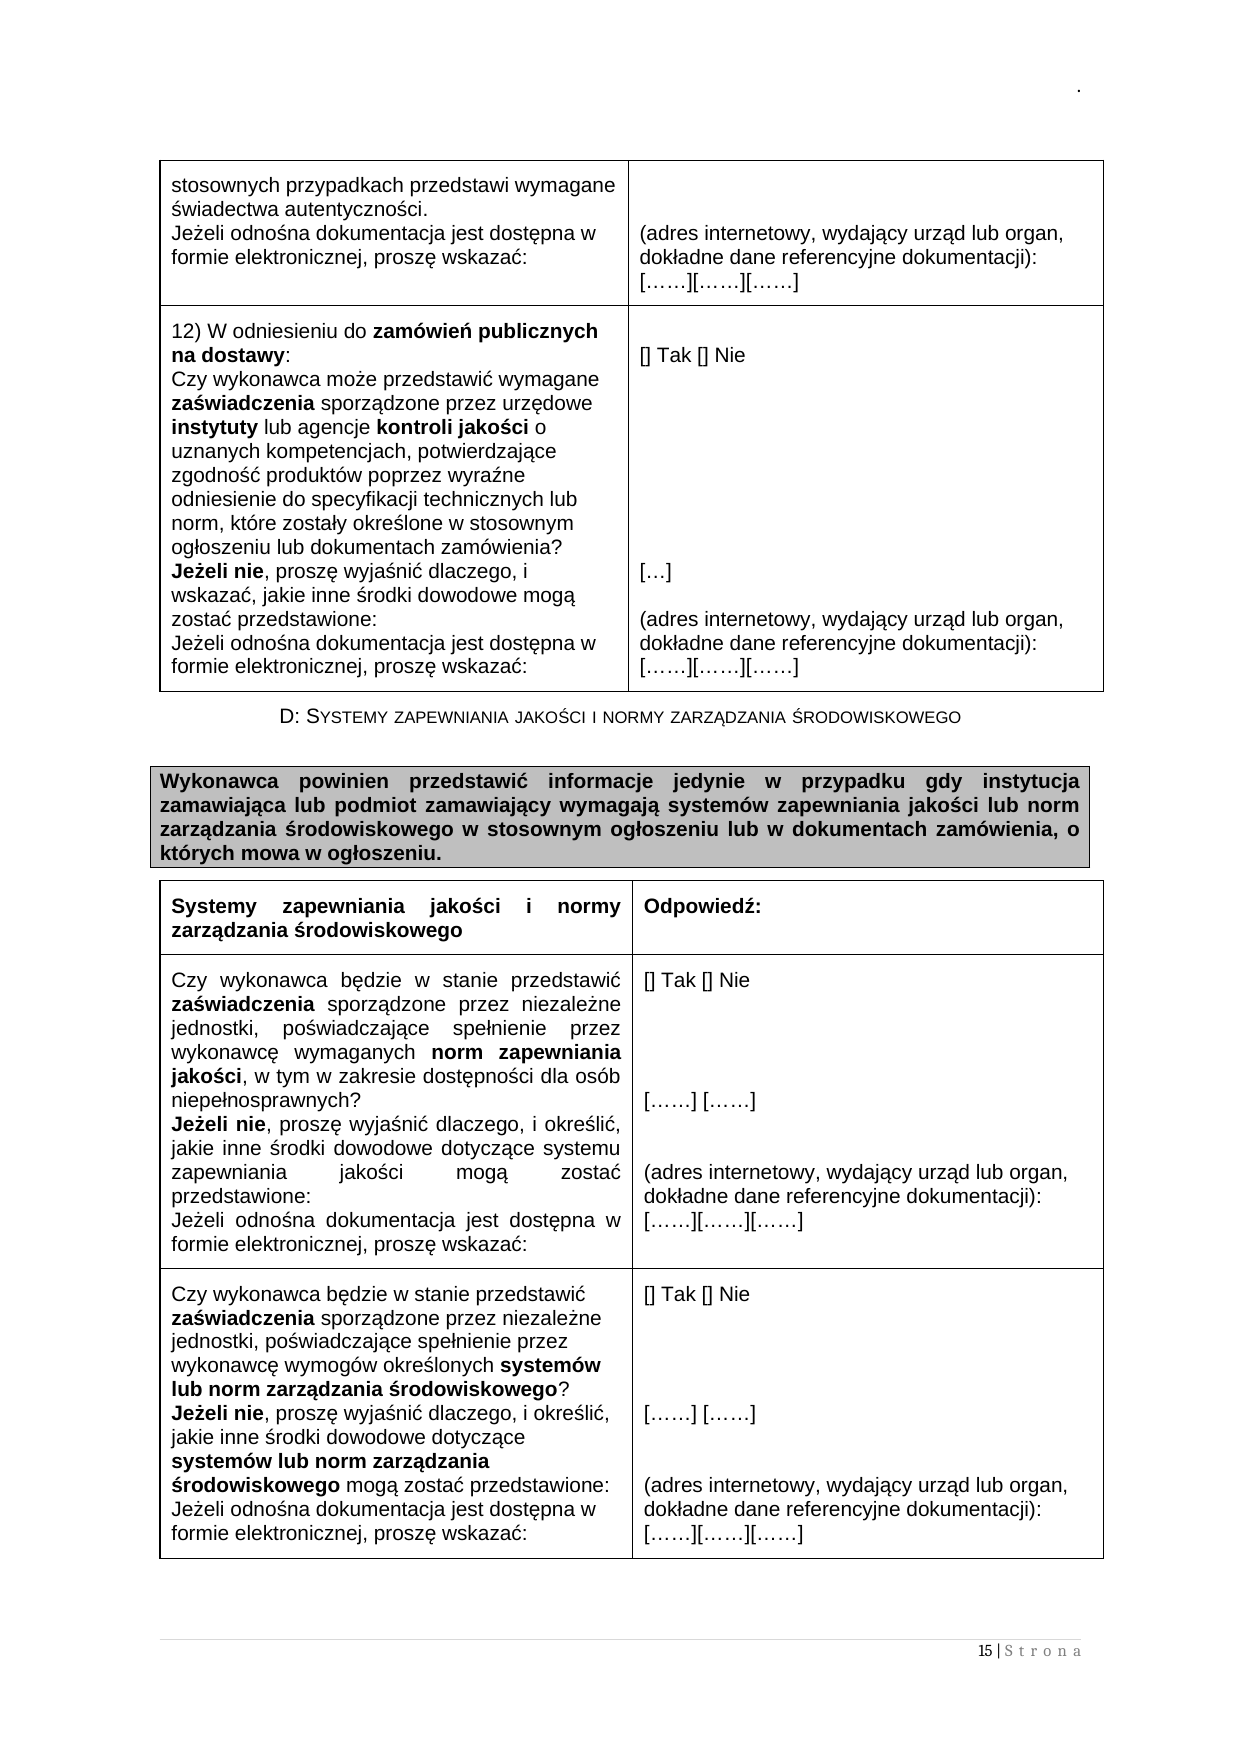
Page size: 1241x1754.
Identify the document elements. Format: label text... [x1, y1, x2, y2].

text Wykonawca powinien przedstawić informacje jedynie w przypadku gdy instytucja zamawiająca lub podmiot zamawiający wymagają systemów zapewniania jakości lub norm zarządzania środowiskowego w stosownym ogłoszeniu lub w dokumentach zamówienia, o których mowa w ogłoszeniu. [151, 767, 1089, 867]
table_cell [] Tak [] Nie [……] [……] (adres internetowy, wydający urząd lub organ, dokładne dane referencyjne dokumentacji): [……][……][……] [633, 955, 1103, 1268]
table_header Systemy zapewniania jakości i normy zarządzania środowiskowego [161, 881, 632, 954]
table_cell [] Tak [] Nie [……] [……] (adres internetowy, wydający urząd lub organ, dokładne dane referencyjne dokumentacji): [……][……][……] [633, 1269, 1103, 1557]
table_header Odpowiedź: [633, 881, 1103, 954]
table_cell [161, 161, 628, 305]
table_cell Czy wykonawca będzie w stanie przedstawić zaświadczenia sporządzone przez niezależne jednostki, poświadczające spełnienie przez wykonawcę wymaganych norm zapewniania jakości, w tym w zakresie dostępności dla osób niepełnosprawnych? Jeżeli nie, proszę wyjaśnić dlaczego, i określić, jakie inne środki dowodowe dotyczące systemu zapewniania jakości mogą zostać przedstawione: Jeżeli odnośna dokumentacja jest dostępna w formie elektronicznej, proszę wskazać: [161, 955, 632, 1268]
text D: Systemy zapewniania jakości i normy zarządzania środowiskowego [159, 704, 1081, 728]
table_cell 12) W odniesieniu do zamówień publicznych na dostawy: Czy wykonawca może przedstawić wymagane zaświadczenia sporządzone przez urzędowe instytuty lub agencje kontroli jakości o uznanych kompetencjach, potwierdzające zgodność produktów poprzez wyraźne odniesienie do specyfikacji technicznych lub norm, które zostały określone w stosownym ogłoszeniu lub dokumentach zamówienia? Jeżeli nie, proszę wyjaśnić dlaczego, i wskazać, jakie inne środki dowodowe mogą zostać przedstawione: Jeżeli odnośna dokumentacja jest dostępna w formie elektronicznej, proszę wskazać: [161, 306, 628, 691]
table_cell [] Tak [] Nie […] (adres internetowy, wydający urząd lub organ, dokładne dane referencyjne dokumentacji): [……][……][……] [629, 306, 1103, 691]
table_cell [629, 161, 1103, 305]
table_cell Czy wykonawca będzie w stanie przedstawić zaświadczenia sporządzone przez niezależne jednostki, poświadczające spełnienie przez wykonawcę wymogów określonych systemów lub norm zarządzania środowiskowego? Jeżeli nie, proszę wyjaśnić dlaczego, i określić, jakie inne środki dowodowe dotyczące systemów lub norm zarządzania środowiskowego mogą zostać przedstawione: Jeżeli odnośna dokumentacja jest dostępna w formie elektronicznej, proszę wskazać: [161, 1269, 632, 1557]
